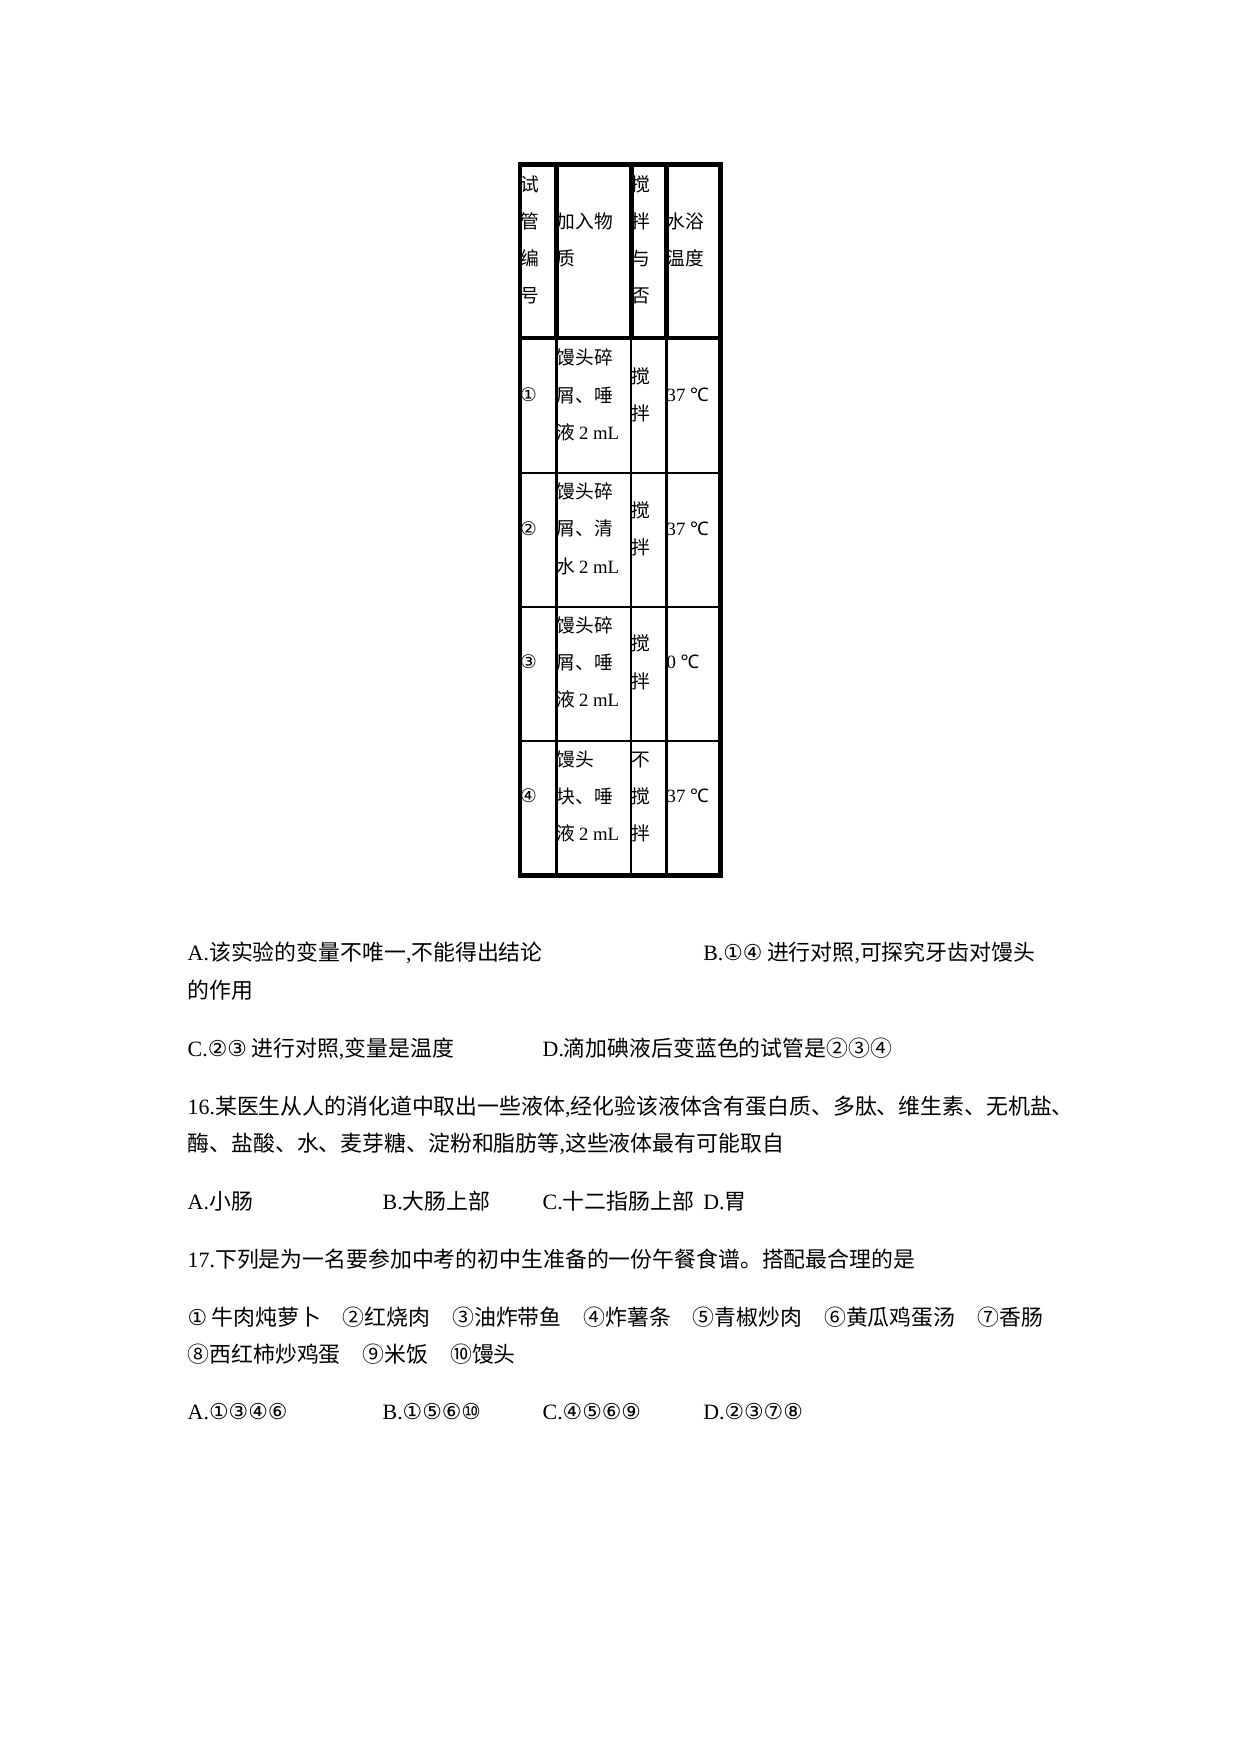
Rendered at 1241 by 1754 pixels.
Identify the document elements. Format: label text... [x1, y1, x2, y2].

table_cell 馒头块、唾液2 mL [558, 742, 630, 873]
text A.该实验的变量不唯一,不能得出结论 B.①④进行对照,可探究牙齿对馒头的作用 [187, 935, 1053, 1005]
table_header 搅拌与否 [634, 167, 664, 336]
table_cell 搅拌 [632, 340, 665, 472]
table_cell 37 ℃ [668, 742, 718, 873]
text A.①③④⑥ B.①⑤⑥⑩ C.④⑤⑥⑨ D.②③⑦⑧ [187, 1395, 1053, 1427]
table_cell 馒头碎屑、清水2 mL [558, 474, 630, 606]
table_cell 37 ℃ [668, 474, 718, 606]
table_header 水浴温度 [669, 167, 718, 336]
text A.小肠 B.大肠上部 C.十二指肠上部 D.胃 [187, 1184, 1053, 1216]
text C.②③进行对照,变量是温度 D.滴加碘液后变蓝色的试管是②③④ [187, 1030, 1053, 1063]
table_cell ① [522, 340, 555, 472]
table_cell 37 ℃ [668, 340, 718, 472]
text ①牛肉炖萝卜 ②红烧肉 ③油炸带鱼 ④炸薯条 ⑤青椒炒肉 ⑥黄瓜鸡蛋汤 ⑦香肠 ⑧西红柿炒鸡蛋 ⑨米饭 ⑩馒头 [187, 1300, 1053, 1369]
text 16.某医生从人的消化道中取出一些液体,经化验该液体含有蛋白质、多肽、维生素、无机盐、酶、盐酸、水、麦芽糖、淀粉和脂肪等,这些液体最有可能取自 [187, 1088, 1053, 1158]
table_cell 不搅拌 [632, 742, 665, 873]
table_cell ② [522, 474, 555, 606]
table_cell 馒头碎屑、唾液2 mL [558, 340, 630, 472]
table_cell ④ [522, 742, 555, 873]
table_cell 0 ℃ [668, 608, 718, 739]
table_cell 馒头碎屑、唾液2 mL [558, 608, 630, 739]
table_cell ③ [522, 608, 555, 739]
text 17.下列是为一名要参加中考的初中生准备的一份午餐食谱。搭配最合理的是 [187, 1242, 1053, 1274]
table_header 加入物质 [559, 167, 629, 336]
table_header 试管编号 [522, 167, 554, 336]
table_cell 搅拌 [632, 608, 665, 739]
table_cell 搅拌 [632, 474, 665, 606]
